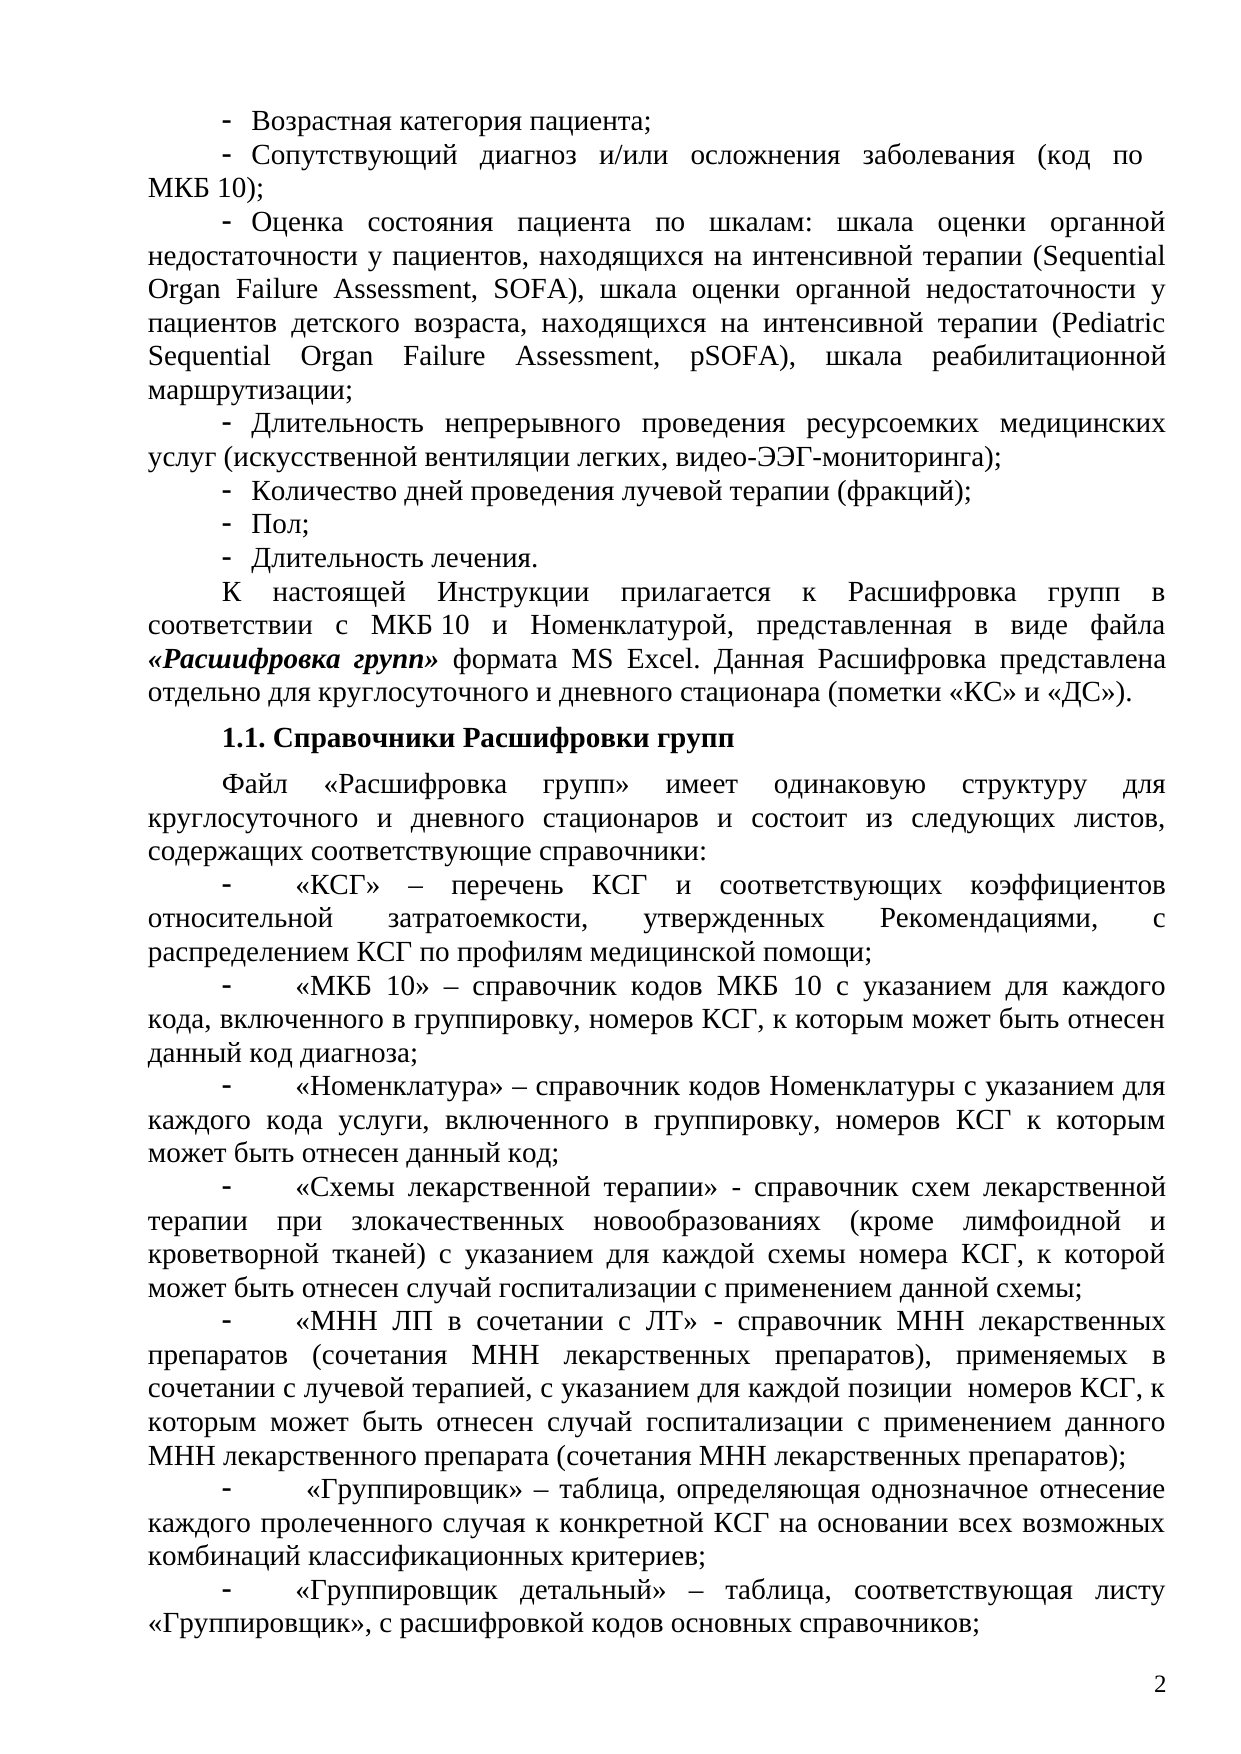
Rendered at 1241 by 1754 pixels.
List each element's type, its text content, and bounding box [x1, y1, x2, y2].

text К настоящей Инструкции прилагается к Расшифровка групп в соответствии с МКБ 10 и Номенклатурой, представленная в виде файла «Расшифровка групп» формата MS Excel. Данная Расшифровка представлена отдельно для круглосуточного и дневного стационара (пометки «КС» и «ДС»). [148, 574, 1166, 708]
list Сопутствующий диагноз и/или осложнения заболевания (код по МКБ 10); [148, 137, 1166, 204]
list «Группировщик» – таблица, определяющая однозначное отнесение каждого пролеченного случая к конкретной КСГ на основании всех возможных комбинаций классификационных критериев; [148, 1471, 1166, 1572]
list Длительность лечения. [148, 540, 1166, 574]
text Файл «Расшифровка групп» имеет одинаковую структуру для круглосуточного и дневного стационаров и состоит из следующих листов, содержащих соответствующие справочники: [148, 766, 1166, 867]
subtitle 1.1. Справочники Расшифровки групп [148, 720, 1166, 754]
list «МНН ЛП в сочетании с ЛТ» - справочник МНН лекарственных препаратов (сочетания МНН лекарственных препаратов), применяемых в сочетании с лучевой терапией, с указанием для каждой позиции номеров КСГ, к которым может быть отнесен случай госпитализации с применением данного МНН лекарственного препарата (сочетания МНН лекарственных препаратов); [148, 1303, 1166, 1471]
list Длительность непрерывного проведения ресурсоемких медицинских услуг (искусственной вентиляции легких, видео-ЭЭГ-мониторинга); [148, 406, 1166, 473]
list Возрастная категория пациента; [148, 103, 1166, 137]
list Количество дней проведения лучевой терапии (фракций); [148, 473, 1166, 506]
list «КСГ» – перечень КСГ и соответствующих коэффициентов относительной затратоемкости, утвержденных Рекомендациями, с распределением КСГ по профилям медицинской помощи; [148, 867, 1166, 968]
list «Номенклатура» – справочник кодов Номенклатуры с указанием для каждого кода услуги, включенного в группировку, номеров КСГ к которым может быть отнесен данный код; [148, 1068, 1166, 1169]
list Оценка состояния пациента по шкалам: шкала оценки органной недостаточности у пациентов, находящихся на интенсивной терапии (Sequential Organ Failure Assessment, SOFA), шкала оценки органной недостаточности у пациентов детского возраста, находящихся на интенсивной терапии (Pediatric Sequential Organ Failure Assessment, pSOFA), шкала реабилитационной маршрутизации; [148, 204, 1166, 406]
list «Схемы лекарственной терапии» - справочник схем лекарственной терапии при злокачественных новообразованиях (кроме лимфоидной и кроветворной тканей) с указанием для каждой схемы номера КСГ, к которой может быть отнесен случай госпитализации с применением данной схемы; [148, 1169, 1166, 1303]
list «МКБ 10» – справочник кодов МКБ 10 с указанием для каждого кода, включенного в группировку, номеров КСГ, к которым может быть отнесен данный код диагноза; [148, 968, 1166, 1068]
list Пол; [148, 506, 1166, 540]
list «Группировщик детальный» – таблица, соответствующая листу «Группировщик», с расшифровкой кодов основных справочников; [148, 1572, 1166, 1639]
